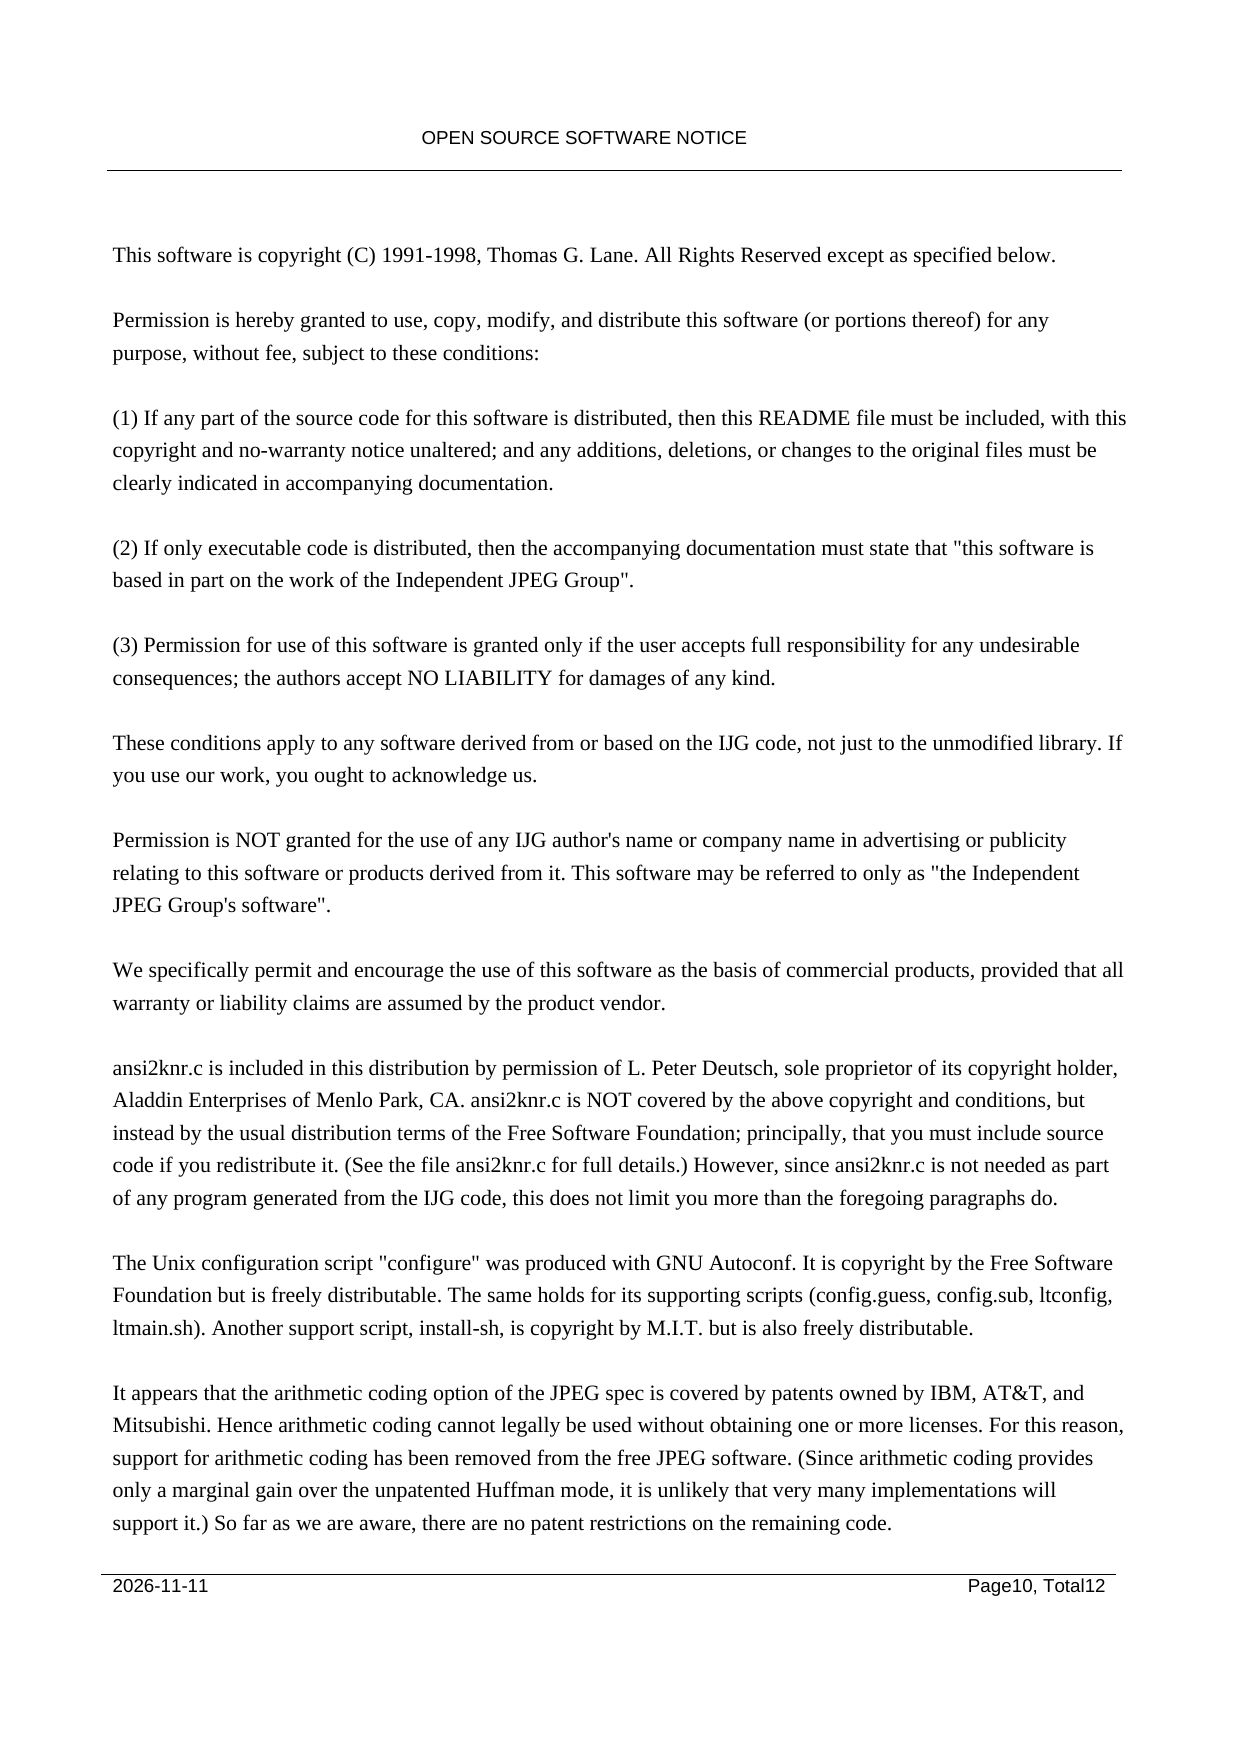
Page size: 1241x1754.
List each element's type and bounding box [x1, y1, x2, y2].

text [112, 206, 1128, 1539]
